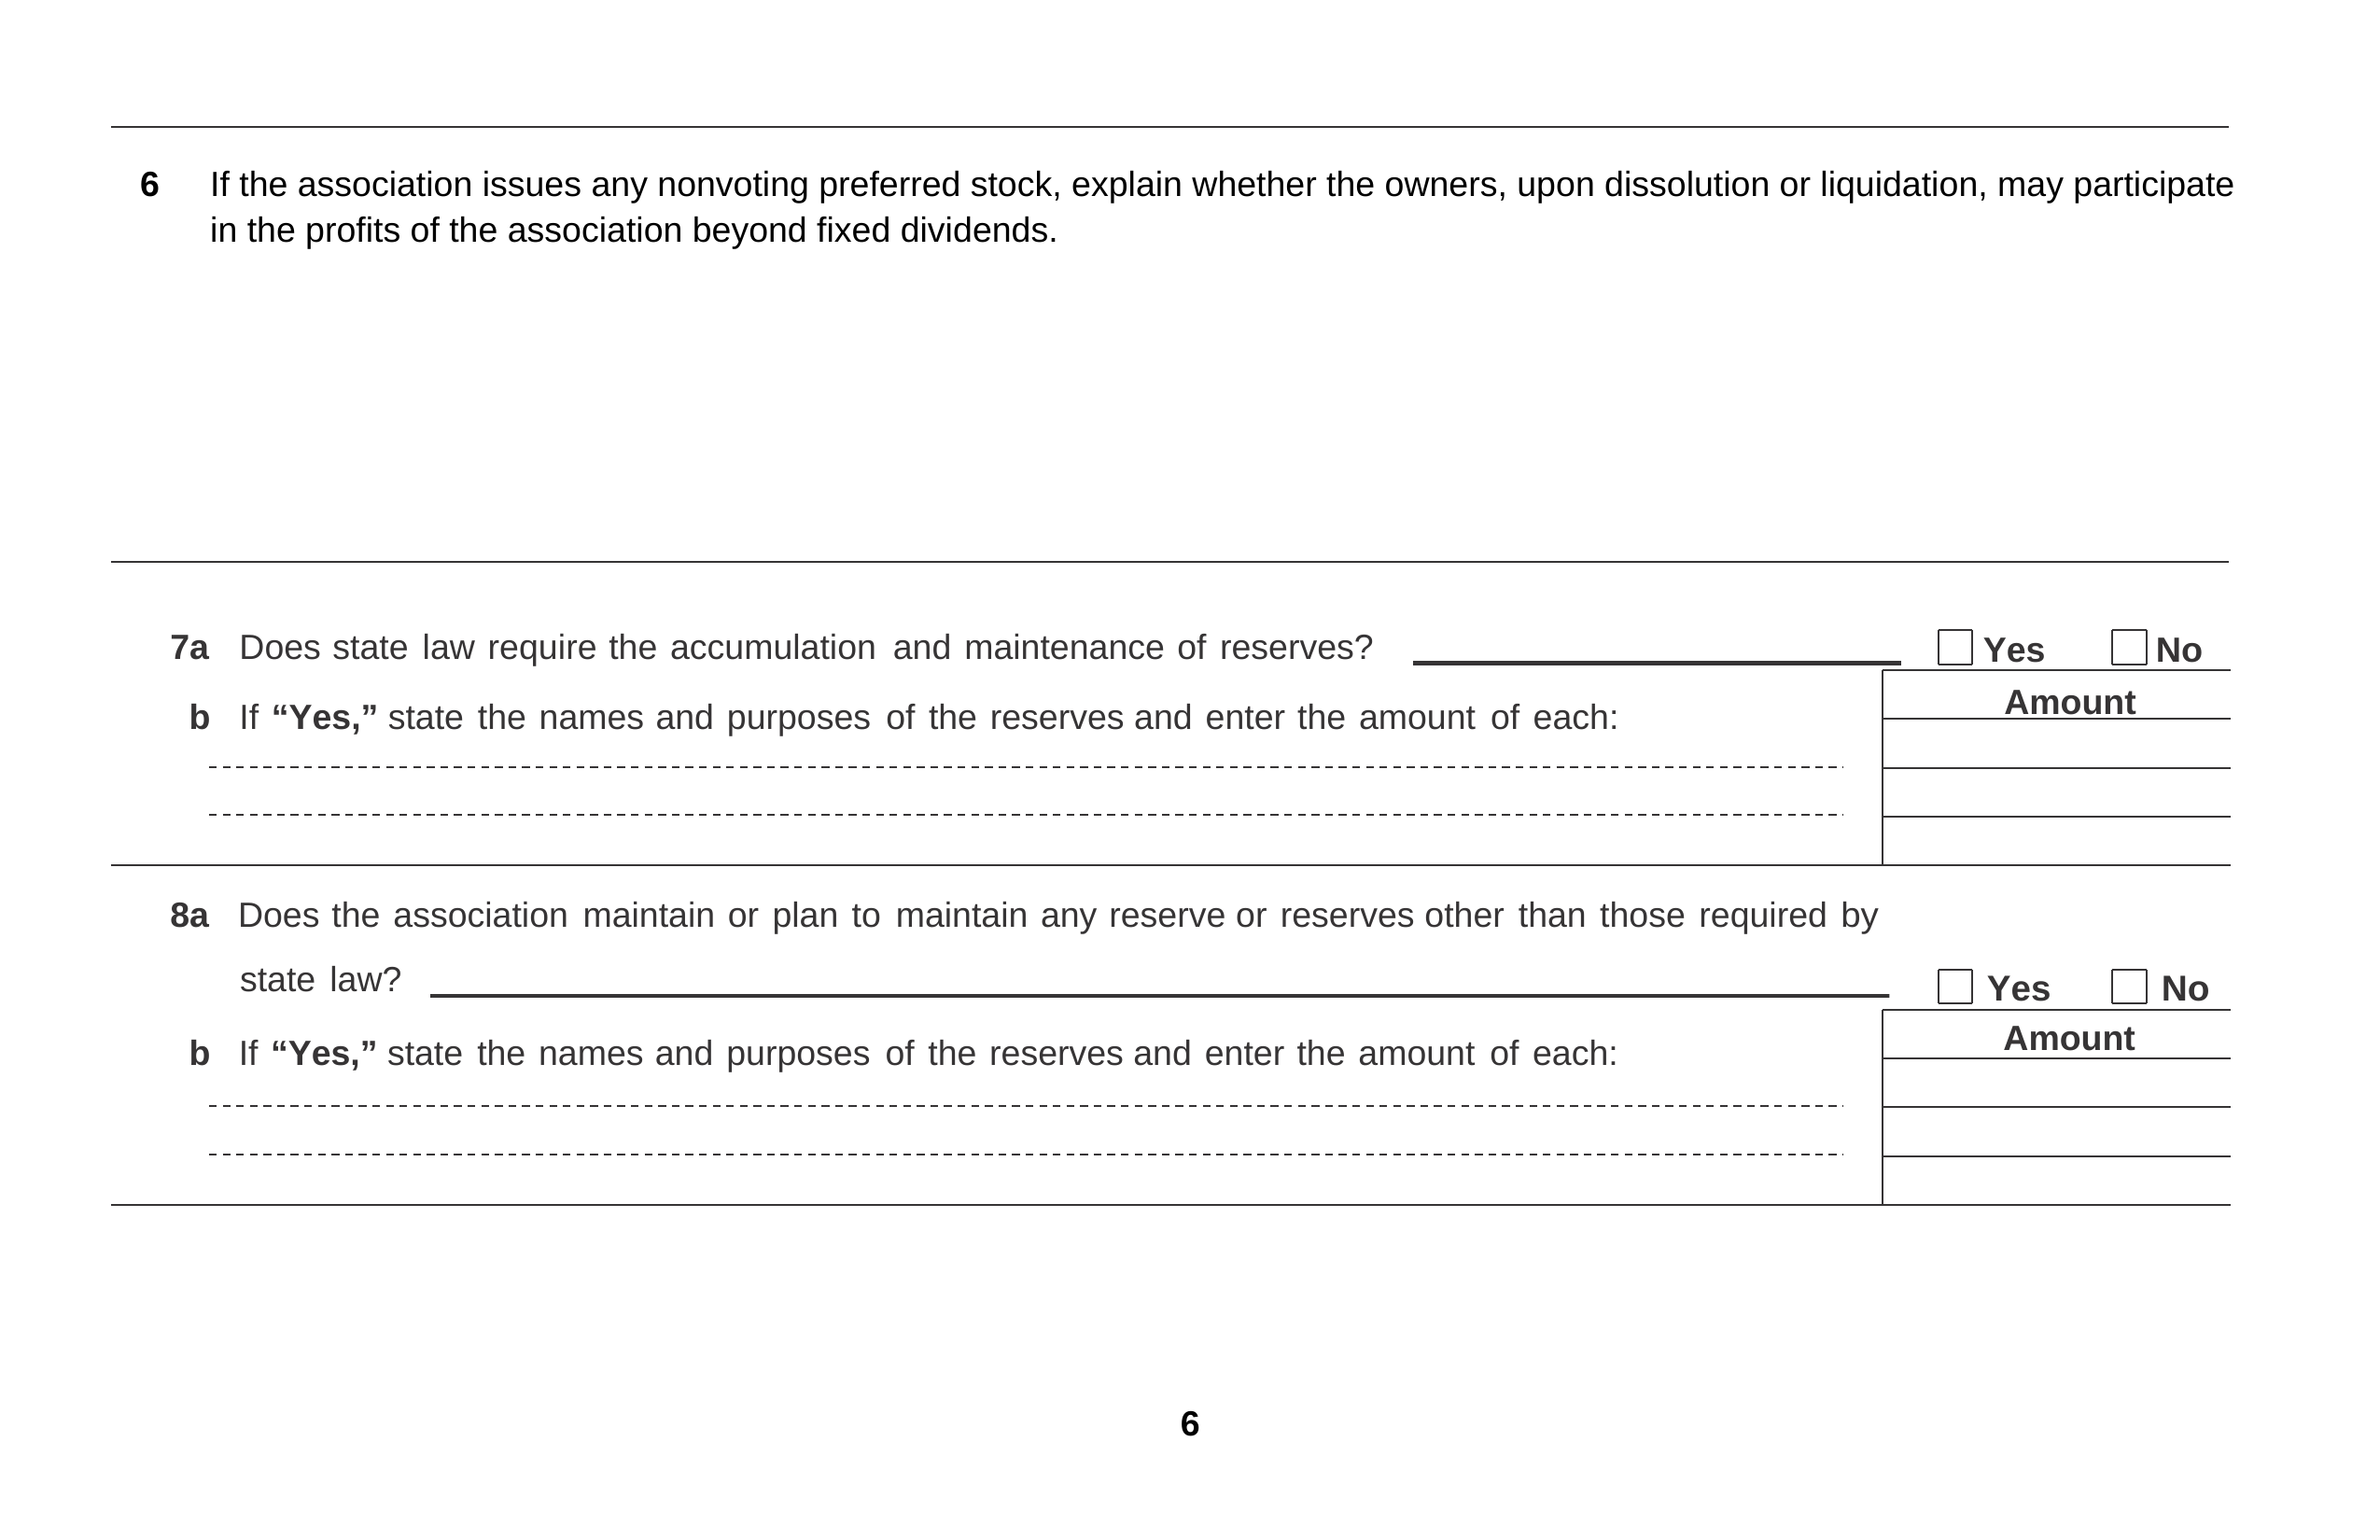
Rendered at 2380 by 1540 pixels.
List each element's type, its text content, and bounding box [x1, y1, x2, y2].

text 6 If the association issues any nonvoting preferred stock, explain whether the owners, upon dissolution or liquidation, may participate in the profits of the association beyond fixed dividends. [140, 163, 2240, 250]
text state law? Yes No b If “Yes,” state the names and purposes of the reserves and enter the amount of each: Amount [189, 958, 2236, 1073]
text 7a Does state law require the accumulation and maintenance of reserves? Yes No b If “Yes,” state the names and purposes of the reserves and enter the amount of each: Amount [170, 625, 2236, 737]
text 8a Does the association maintain or plan to maintain any reserve or reserves other than those required by [170, 894, 2240, 934]
